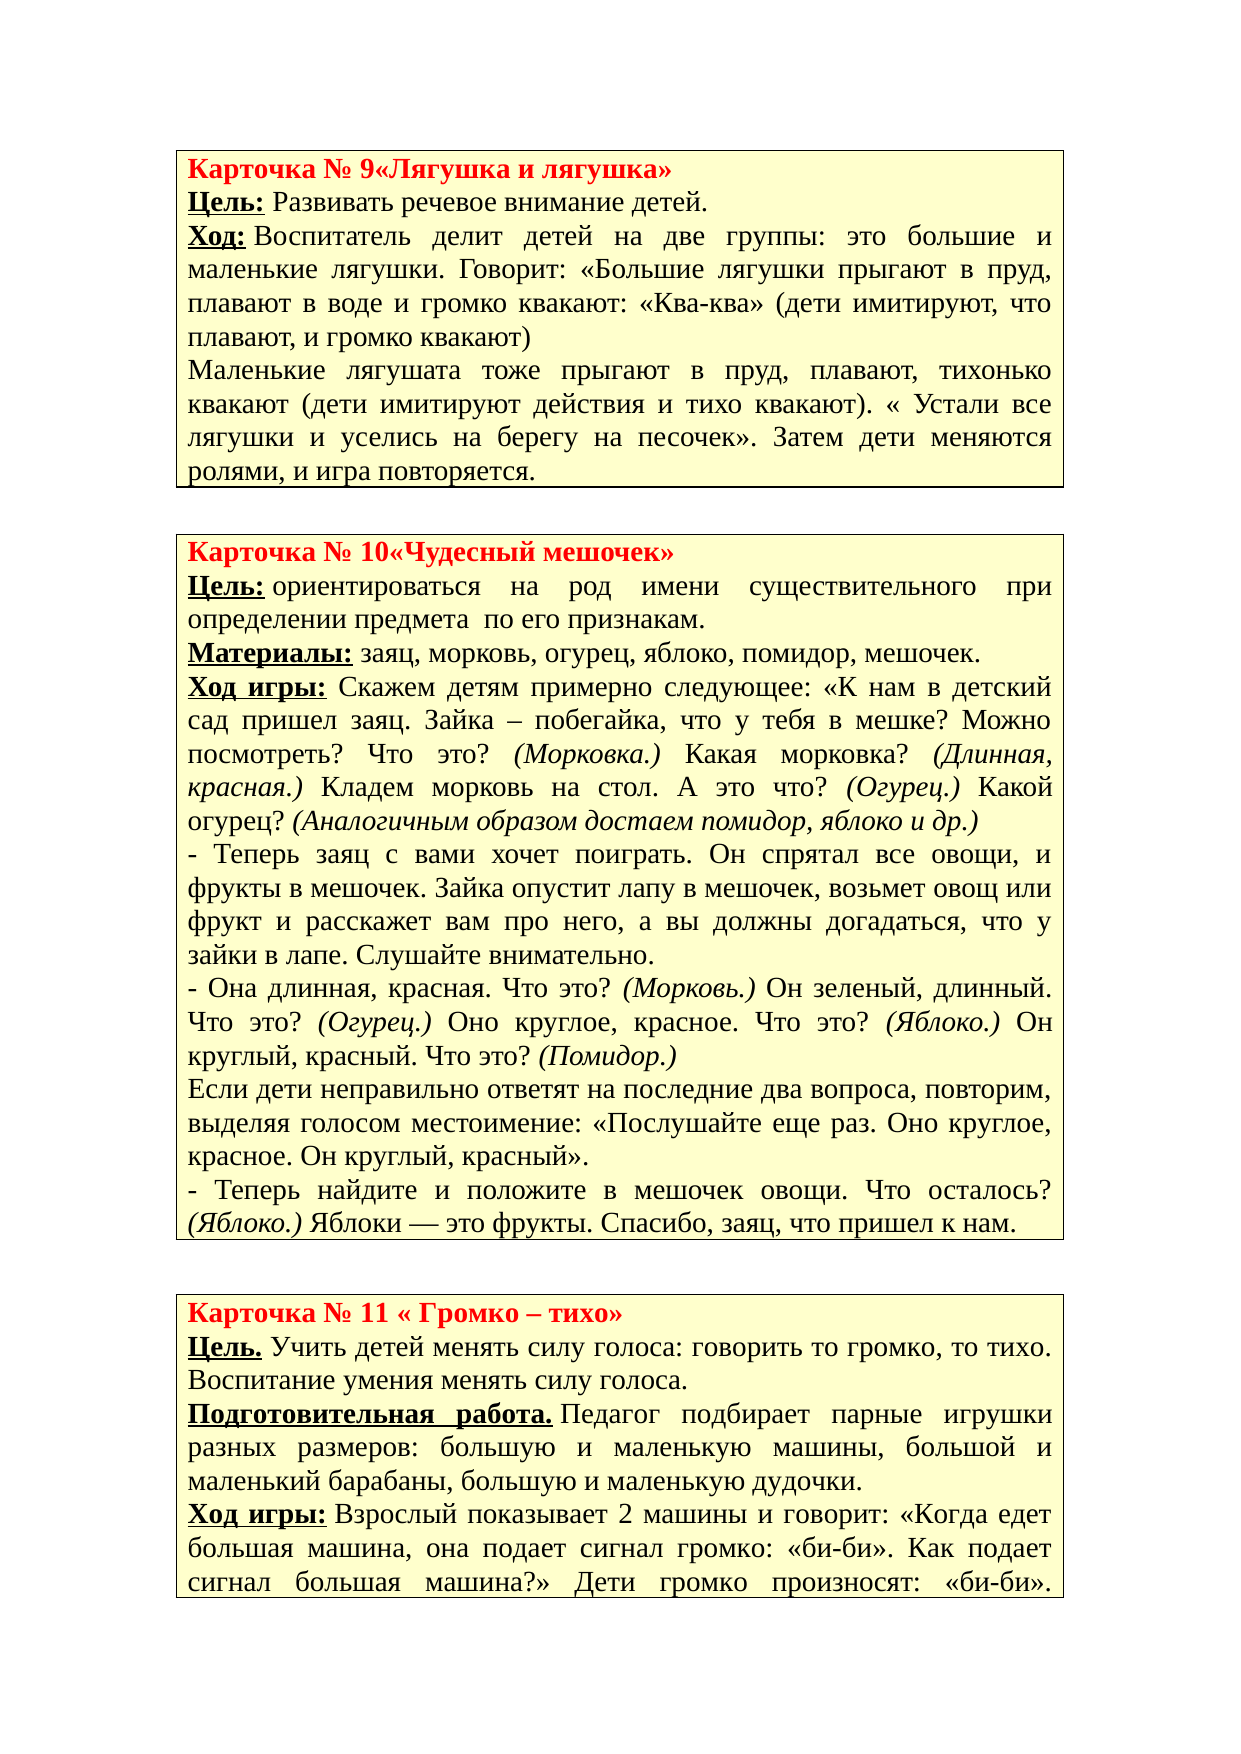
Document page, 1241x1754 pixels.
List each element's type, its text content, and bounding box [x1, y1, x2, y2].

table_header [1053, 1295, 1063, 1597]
table_header Карточка № 10«Чудесный мешочек» Цель: ориентироваться на род имени существительного при определении предмета по его признакам. Материалы: заяц, морковь, огурец, яблоко, помидор, мешочек. Ход игры: Скажем детям примерно следующее: «К нам в детский сад пришел заяц. Зайка – побегайка, что у тебя в мешке? Можно посмотреть? Что это? (Морковка.) Какая морковка? (Длинная, красная.) Кладем морковь на стол. А это что? (Огурец.) Какой огурец? (Аналогичным образом достаем помидор, яблоко и др.) - Теперь заяц с вами хочет поиграть. Он спрятал все овощи, и фрукты в мешочек. Зайка опустит лапу в мешочек, возьмет овощ или фрукт и расскажет вам про него, а вы должны догадаться, что у зайки в лапе. Слушайте внимательно. - Она длинная, красная. Что это? (Морковь.) Он зеленый, длинный. Что это? (Огурец.) Оно круглое, красное. Что это? (Яблоко.) Он круглый, красный. Что это? (Помидор.) Если дети неправильно ответят на последние два вопроса, повторим, выделяя голосом местоимение: «Послушайте еще раз. Оно круглое, красное. Он круглый, красный». - Теперь найдите и положите в мешочек овощи. Что осталось? (Яблоко.) Яблоки — это фрукты. Спасибо, заяц, что пришел к нам. [177, 535, 1063, 1239]
table_header Карточка № 9«Лягушка и лягушка» Цель: Развивать речевое внимание детей. Ход: Воспитатель делит детей на две группы: это большие и маленькие лягушки. Говорит: «Большие лягушки прыгают в пруд, плавают в воде и громко квакают: «Ква-ква» (дети имитируют, что плавают, и громко квакают) Маленькие лягушата тоже прыгают в пруд, плавают, тихонько квакают (дети имитируют действия и тихо квакают). « Устали все лягушки и уселись на берегу на песочек». Затем дети меняются ролями, и игра повторяется. [177, 151, 1063, 486]
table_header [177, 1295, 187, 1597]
